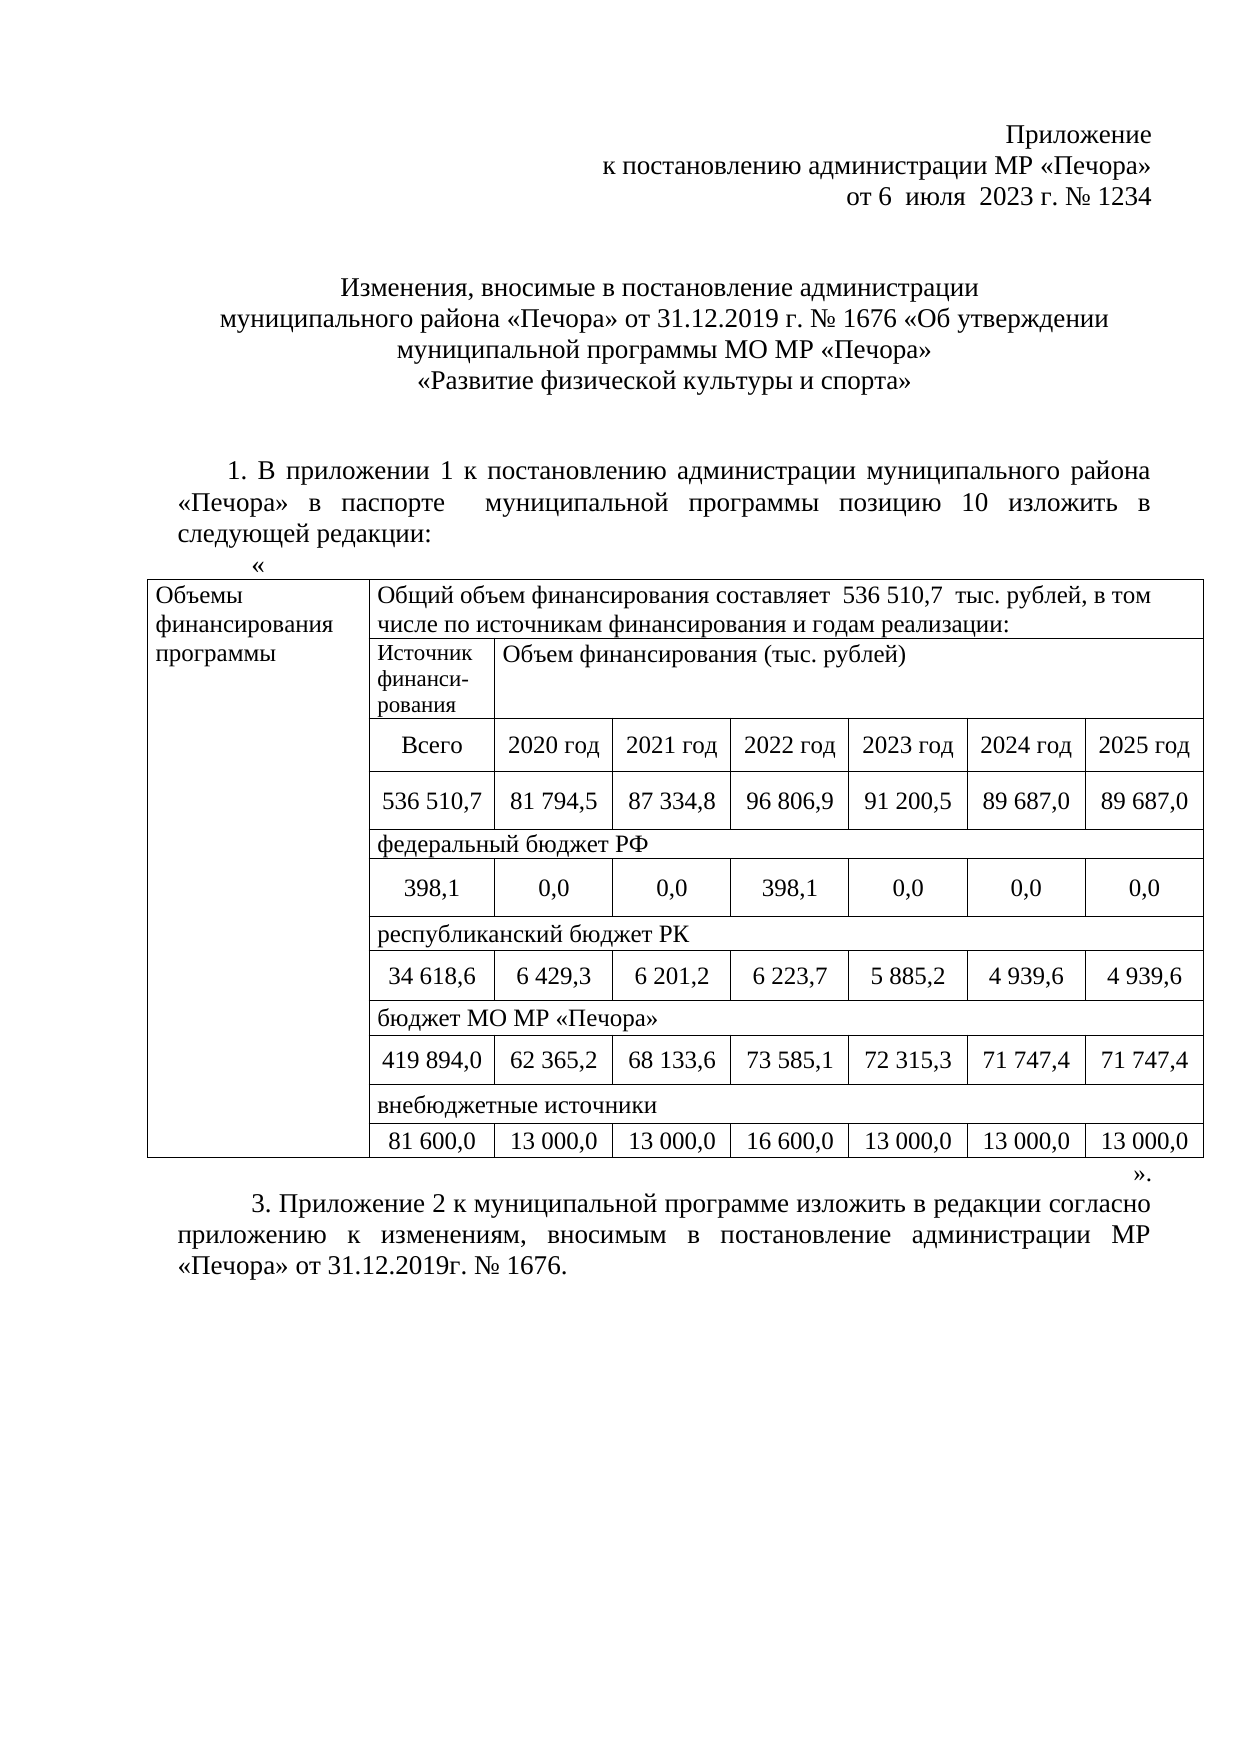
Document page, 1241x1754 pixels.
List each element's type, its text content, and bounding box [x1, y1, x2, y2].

table_cell 16 600,0 [731, 1124, 848, 1157]
table_cell 0,0 [849, 859, 967, 916]
table_cell 89 687,0 [968, 772, 1085, 828]
table_cell 81 600,0 [370, 1124, 494, 1157]
table_cell внебюджетные источники [370, 1085, 1203, 1123]
table_cell 0,0 [1086, 859, 1203, 916]
table_cell 68 133,6 [613, 1036, 730, 1084]
table_cell 0,0 [495, 859, 612, 916]
table_cell 13 000,0 [1086, 1124, 1203, 1157]
table_cell 2024 год [968, 719, 1085, 771]
table_cell 62 365,2 [495, 1036, 612, 1084]
table_cell 2020 год [495, 719, 612, 771]
table_cell 73 585,1 [731, 1036, 848, 1084]
table_cell 2023 год [849, 719, 967, 771]
table_cell 89 687,0 [1086, 772, 1203, 828]
table_cell 4 939,6 [1086, 951, 1203, 1000]
table_cell 0,0 [968, 859, 1085, 916]
text Приложение [177, 118, 1152, 149]
table_cell 13 000,0 [613, 1124, 730, 1157]
table_cell республиканский бюджет РК [370, 917, 1203, 950]
table_cell 72 315,3 [849, 1036, 967, 1084]
table_cell 34 618,6 [370, 951, 494, 1000]
table_header Объемы финансирования программы [148, 580, 369, 1157]
text муниципального района «Печора» от 31.12.2019 г. № 1676 «Об утверждении муниципальной программы МО МР «Печора» [177, 302, 1152, 364]
text « [177, 548, 1152, 579]
text к постановлению администрации МР «Печора» [177, 149, 1152, 180]
table_cell Источник финанси-рования [370, 639, 494, 718]
table_cell 6 429,3 [495, 951, 612, 1000]
table_cell 2022 год [731, 719, 848, 771]
table_cell 419 894,0 [370, 1036, 494, 1084]
table_cell 4 939,6 [968, 951, 1085, 1000]
table_cell 5 885,2 [849, 951, 967, 1000]
table_cell 87 334,8 [613, 772, 730, 828]
table_cell 81 794,5 [495, 772, 612, 828]
table_cell 91 200,5 [849, 772, 967, 828]
table_cell 6 223,7 [731, 951, 848, 1000]
text 1. В приложении 1 к постановлению администрации муниципального района «Печора» в паспорте муниципальной программы позицию 10 изложить в следующей редакции: [177, 454, 1152, 548]
table_cell 6 201,2 [613, 951, 730, 1000]
text от 6 июля 2023 г. № 1234 [177, 180, 1152, 212]
table_cell 96 806,9 [731, 772, 848, 828]
table_cell 13 000,0 [968, 1124, 1085, 1157]
table_cell 536 510,7 [370, 772, 494, 828]
table_cell 398,1 [370, 859, 494, 916]
table_cell 71 747,4 [968, 1036, 1085, 1084]
table_header Общий объем финансирования составляет 536 510,7 тыс. рублей, в том числе по источникам финансирования и годам реализации: [370, 580, 1203, 638]
text Изменения, вносимые в постановление администрации [177, 271, 1152, 302]
text 3. Приложение 2 к муниципальной программе изложить в редакции согласно приложению к изменениям, вносимым в постановление администрации МР «Печора» от 31.12.2019г. № 1676. [177, 1187, 1152, 1280]
table_cell бюджет МО МР «Печора» [370, 1001, 1203, 1034]
text «Развитие физической культуры и спорта» [177, 364, 1152, 395]
table_cell 71 747,4 [1086, 1036, 1203, 1084]
table_cell Всего [370, 719, 494, 771]
table_cell Объем финансирования (тыс. рублей) [495, 639, 1203, 718]
text ». [177, 1158, 1152, 1187]
table_cell 13 000,0 [495, 1124, 612, 1157]
table_cell 398,1 [731, 859, 848, 916]
table_cell федеральный бюджет РФ [370, 830, 1203, 858]
table_cell 2021 год [613, 719, 730, 771]
table_cell 2025 год [1086, 719, 1203, 771]
table_cell 0,0 [613, 859, 730, 916]
table_cell 13 000,0 [849, 1124, 967, 1157]
